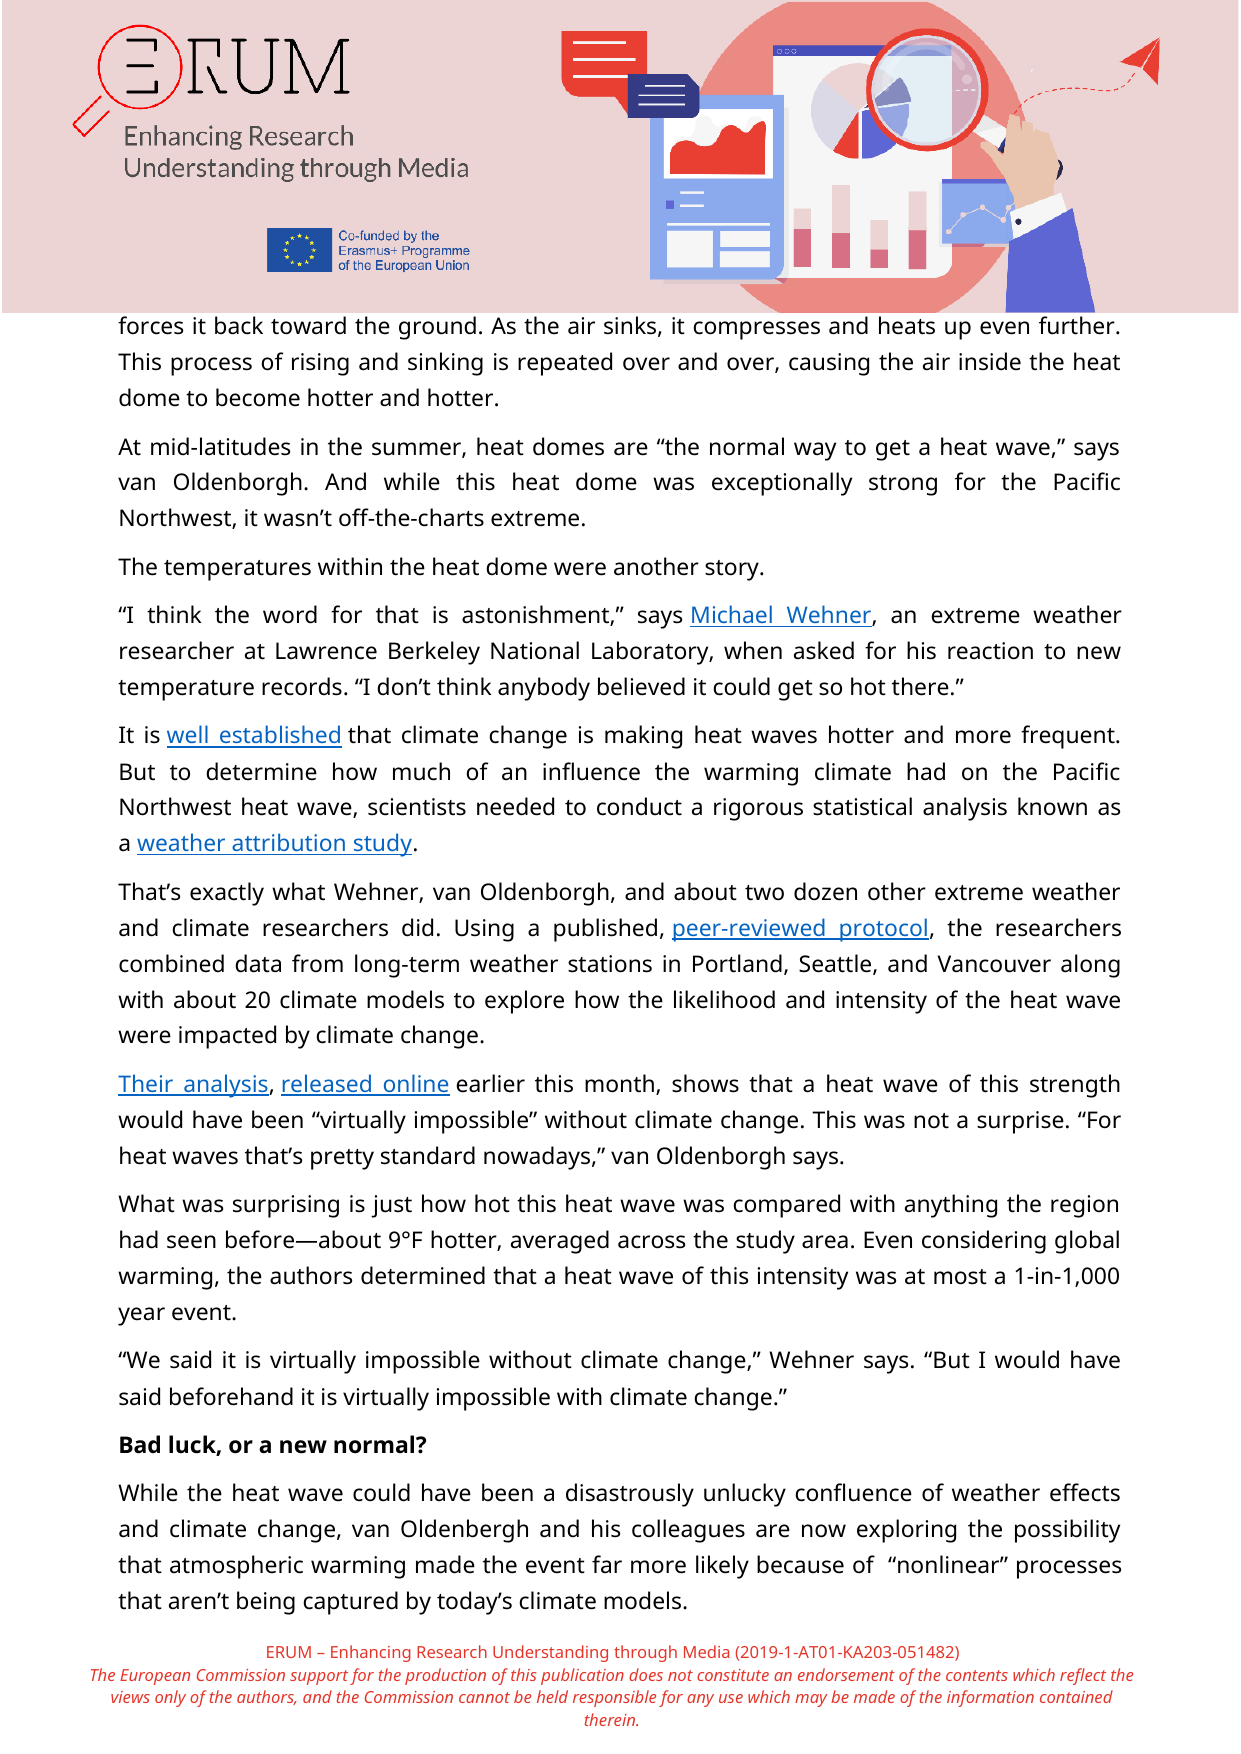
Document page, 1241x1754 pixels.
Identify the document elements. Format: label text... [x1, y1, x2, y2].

picture [0, 0, 1241, 313]
text What was surprising is just how hot this heat wave was compared with anything the region had seen before—about 9°F hotter, averaged across the study area. Even considering global warming, the authors determined that a heat wave of this intensity was at most a 1-in-1,000 year event. [118, 1188, 1122, 1327]
text “I think the word for that is astonishment,” says Michael Wehner, an extreme weather researcher at Lawrence Berkeley National Laboratory, when asked for his reaction to new temperature records. “I don’t think anybody believed it could get so hot there.” [118, 599, 1122, 702]
text That’s exactly what Wehner, van Oldenborgh, and about two dozen other extreme weather and climate researchers did. Using a published, peer-reviewed protocol, the researchers combined data from long-term weather stations in Portland, Seattle, and Vancouver along with about 20 climate models to explore how the likelihood and intensity of the heat wave were impacted by climate change. [118, 876, 1122, 1051]
text The temperatures within the heat dome were another story. [118, 551, 1122, 582]
text While the heat wave could have been a disastrously unlucky confluence of weather effects and climate change, van Oldenbergh and his colleagues are now exploring the possibility that atmospheric warming made the event far more likely because of “nonlinear” processes that aren’t being captured by today’s climate models. [118, 1477, 1122, 1616]
text It is well established that climate change is making heat waves hotter and more frequent. But to determine how much of an influence the warming climate had on the Pacific Northwest heat wave, scientists needed to conduct a rigorous statistical analysis known as a weather attribution study. [118, 719, 1122, 858]
text Bad luck, or a new normal? [118, 1429, 1122, 1460]
text At mid-latitudes in the summer, heat domes are “the normal way to get a heat wave,” says van Oldenborgh. And while this heat dome was exceptionally strong for the Pacific Northwest, it wasn’t off-the-charts extreme. [118, 430, 1122, 533]
text Their analysis, released online earlier this month, shows that a heat wave of this strength would have been “virtually impossible” without climate change. This was not a surprise. “For heat waves that’s pretty standard nowadays,” van Oldenborgh says. [118, 1068, 1122, 1171]
text “We said it is virtually impossible without climate change,” Wehner says. “But I would have said beforehand it is virtually impossible with climate change.” [118, 1344, 1122, 1412]
